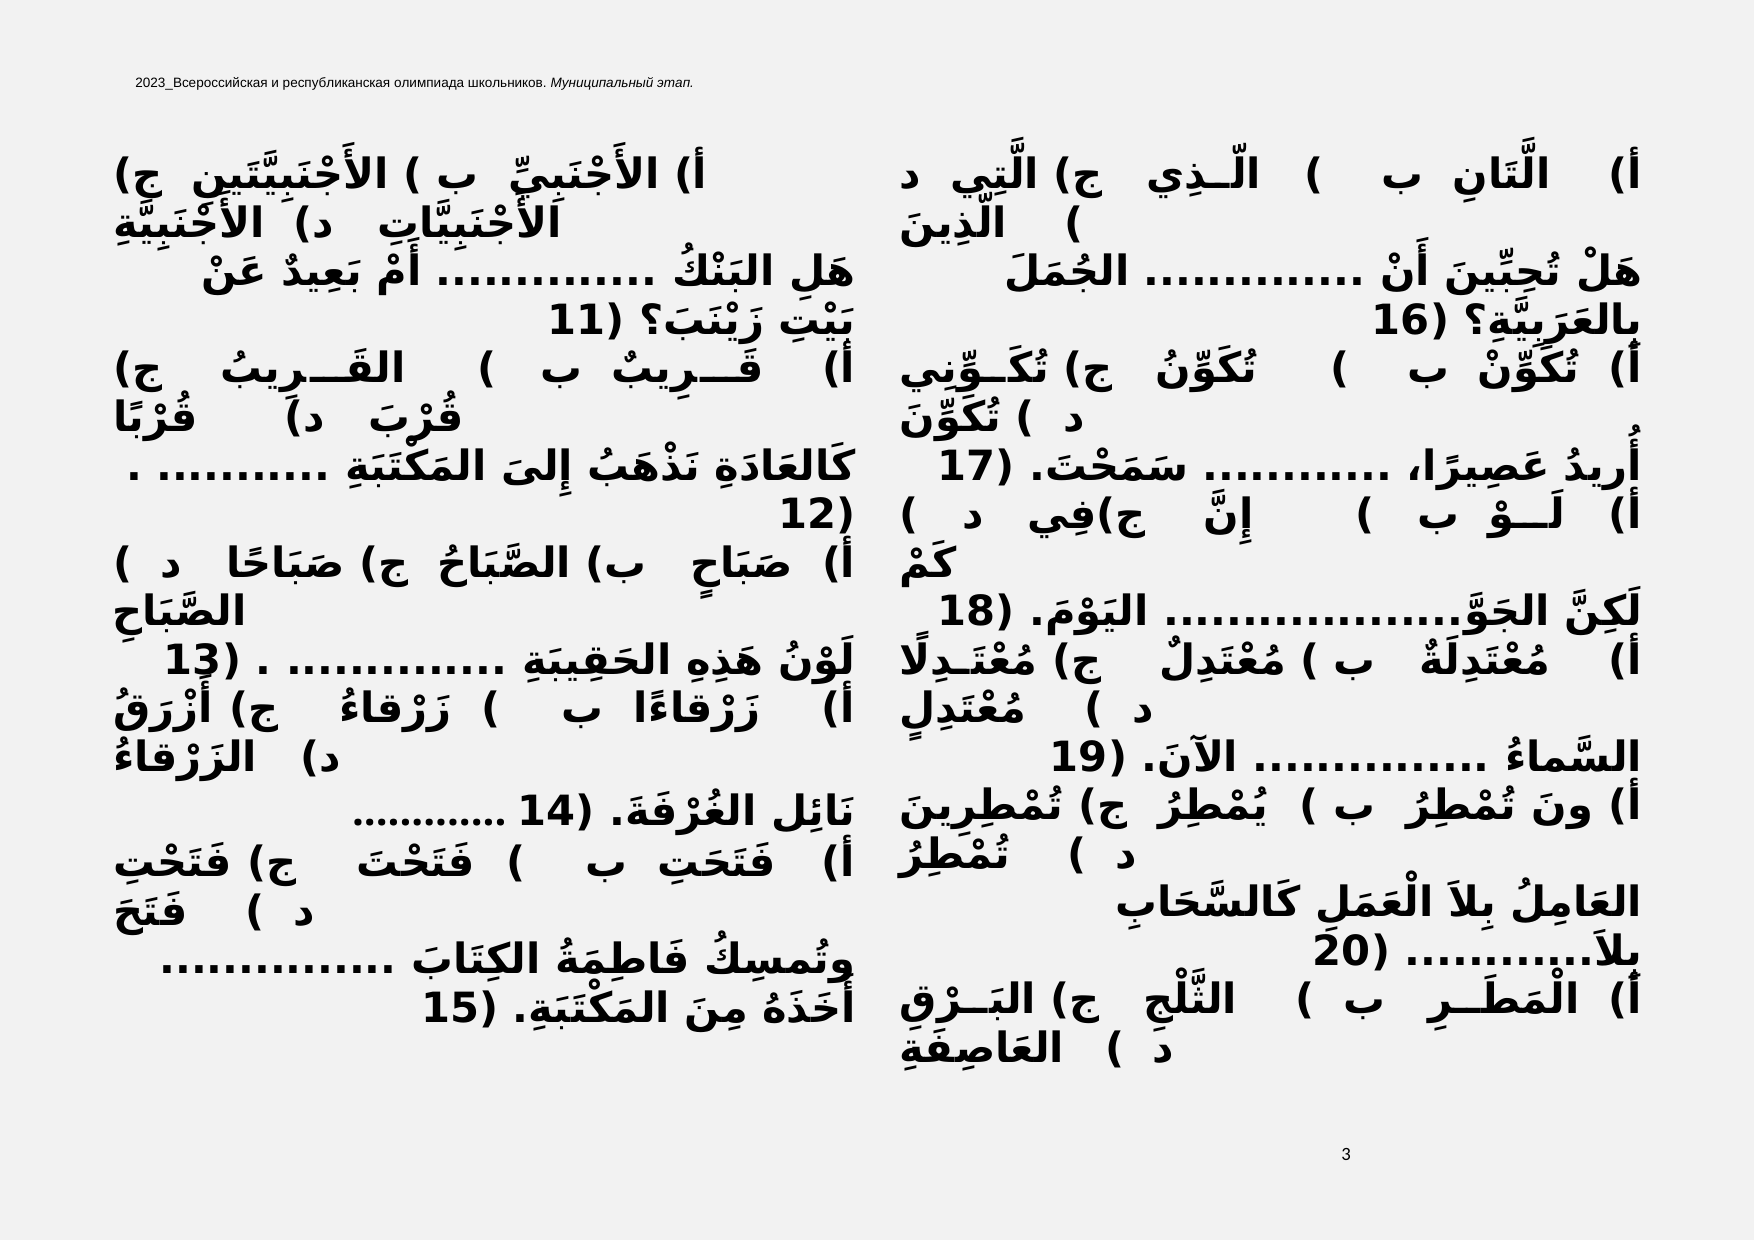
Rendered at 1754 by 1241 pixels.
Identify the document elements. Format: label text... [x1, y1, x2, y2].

text العَامِلُ بِلاَ الْعَمَلِ كَالسَّحَابِ بِلاَ............ (20 [899, 878, 1641, 975]
text أ) صَبَاحٍ ب) الصَّبَاحُ ج) صَبَاحًا د ) الصَّبَاحِ [112, 538, 855, 635]
text أ) الأَجْنَبِيِّ ب ) الأَجْنَبِيَّتَينِ ج) الأَجْنَبِيَّاتِ د) الأَجْنَبِيَّةِ [112, 150, 855, 247]
text أُريدُ عَصِيرًا، ............ سَمَحْتَ. (17 [899, 441, 1641, 490]
text أ) قَرِيبٌ ب ) القَرِيبُ ج) قُرْبَ د) قُرْبًا [112, 344, 855, 441]
text ............. نَائِل الغُرْفَةَ. (14 [112, 781, 855, 838]
text أ) لَوْ ب ) إِنَّ ج)فِي د ) كَمْ [899, 490, 1641, 587]
text كَالعَادَةِ نَذْهَبُ إِلىَ المَكْتَبَةِ ........... . (12 [112, 441, 855, 538]
text أ) الْمَطَرِ ب ) الثَّلْجِ ج) البَرْقِ د ) العَاصِفَةِ [899, 975, 1641, 1072]
text لَوْنُ هَذِهِ الحَقِيبَةِ .............. . (13 [112, 635, 855, 684]
text أ) ونَ تُمْطِرُ ب ) يُمْطِرُ ج) تُمْطِرِينَ د ) تُمْطِرُ [899, 781, 1641, 878]
text أ) تُكَوِّنْ ب ) تُكَوِّنُ ج) تُكَوِّنِي د ) تُكَوِّنَ [899, 344, 1641, 441]
text وتُمسِكُ فَاطِمَةُ الكِتَابَ ............... أَخَذَهُ مِنَ المَكْتَبَةِ. (15 [112, 935, 855, 1032]
text هَلْ تُحِبِّينَ أَنْ .............. الجُمَلَ بِالعَرَبِيَّةِ؟ (16 [899, 247, 1641, 344]
text لَكِنَّ الجَوَّ................... اليَوْمَ. (18 [899, 587, 1641, 635]
text أ) الَّتَانِ ب ) الّذِي ج) الَّتِي د ) الّذِينَ [899, 150, 1641, 247]
text السَّماءُ ............... الآنَ. (19 [899, 732, 1641, 781]
text هَلِ البَنْكُ .............. أَمْ بَعِيدٌ عَنْ بَيْتِ زَيْنَبَ؟ (11 [112, 247, 855, 344]
text أ) زَرْقاءًا ب ) زَرْقاءُ ج) أَزْرَقُ د) الزَرْقاءُ [112, 684, 855, 781]
text أ) مُعْتَدِلَةٌ ب ) مُعْتَدِلٌ ج) مُعْتَدِلًا د ) مُعْتَدِلٍ [899, 635, 1641, 732]
text أ) فَتَحَتِ ب ) فَتَحْتَ ج) فَتَحْتِ د ) فَتَحَ [112, 838, 855, 935]
